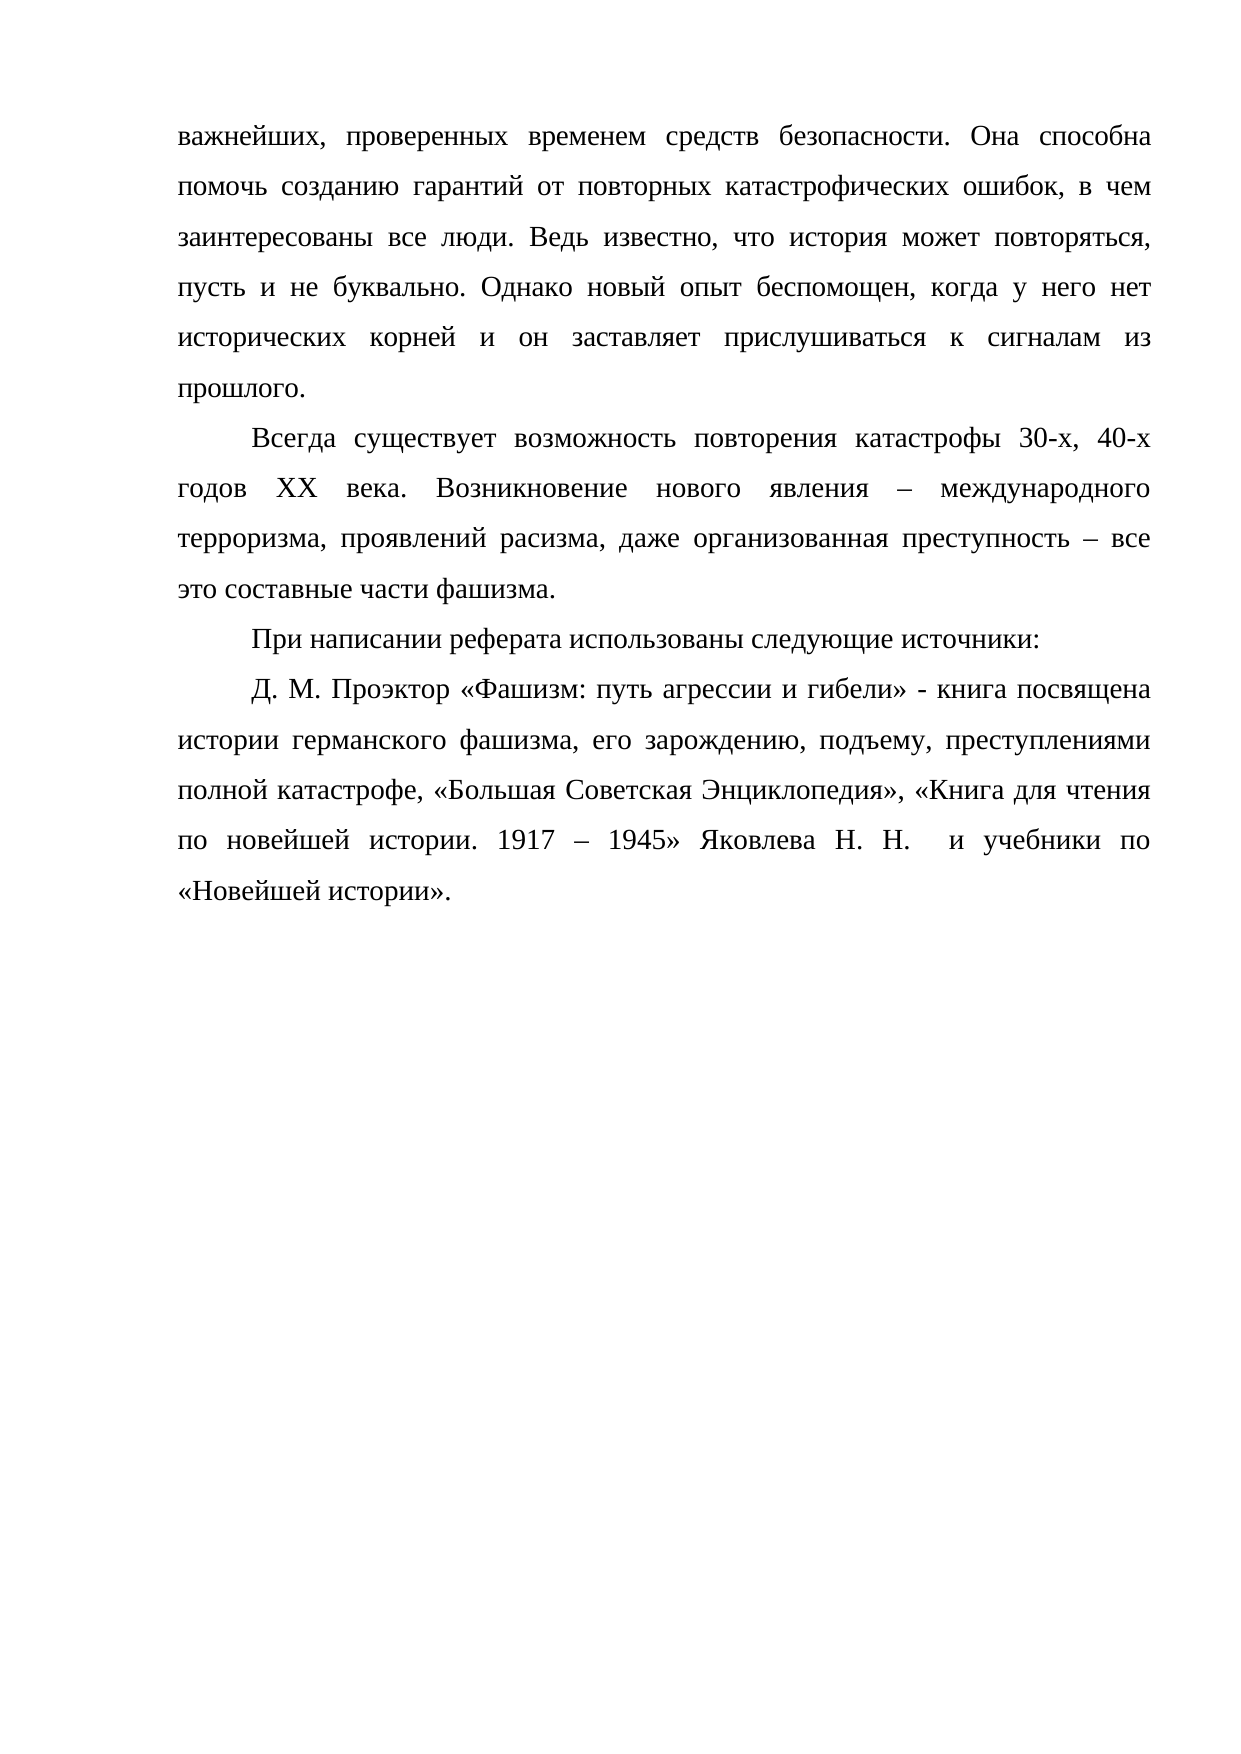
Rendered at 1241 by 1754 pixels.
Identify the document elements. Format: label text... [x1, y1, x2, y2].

text При написании реферата использованы следующие источники: [177, 621, 1152, 655]
text Всегда существует возможность повторения катастрофы 30-х, 40-х годов ХХ века. Возникновение нового явления – международного терроризма, проявлений расизма, даже организованная преступность – все это составные части фашизма. [177, 420, 1152, 604]
text Д. М. Проэктор «Фашизм: путь агрессии и гибели» - книга посвящена истории германского фашизма, его зарождению, подъему, преступлениями полной катастрофе, «Большая Советская Энциклопедия», «Книга для чтения по новейшей истории. 1917 – 1945» Яковлева Н. Н. и учебники по «Новейшей истории». [177, 672, 1152, 906]
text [177, 118, 1152, 403]
